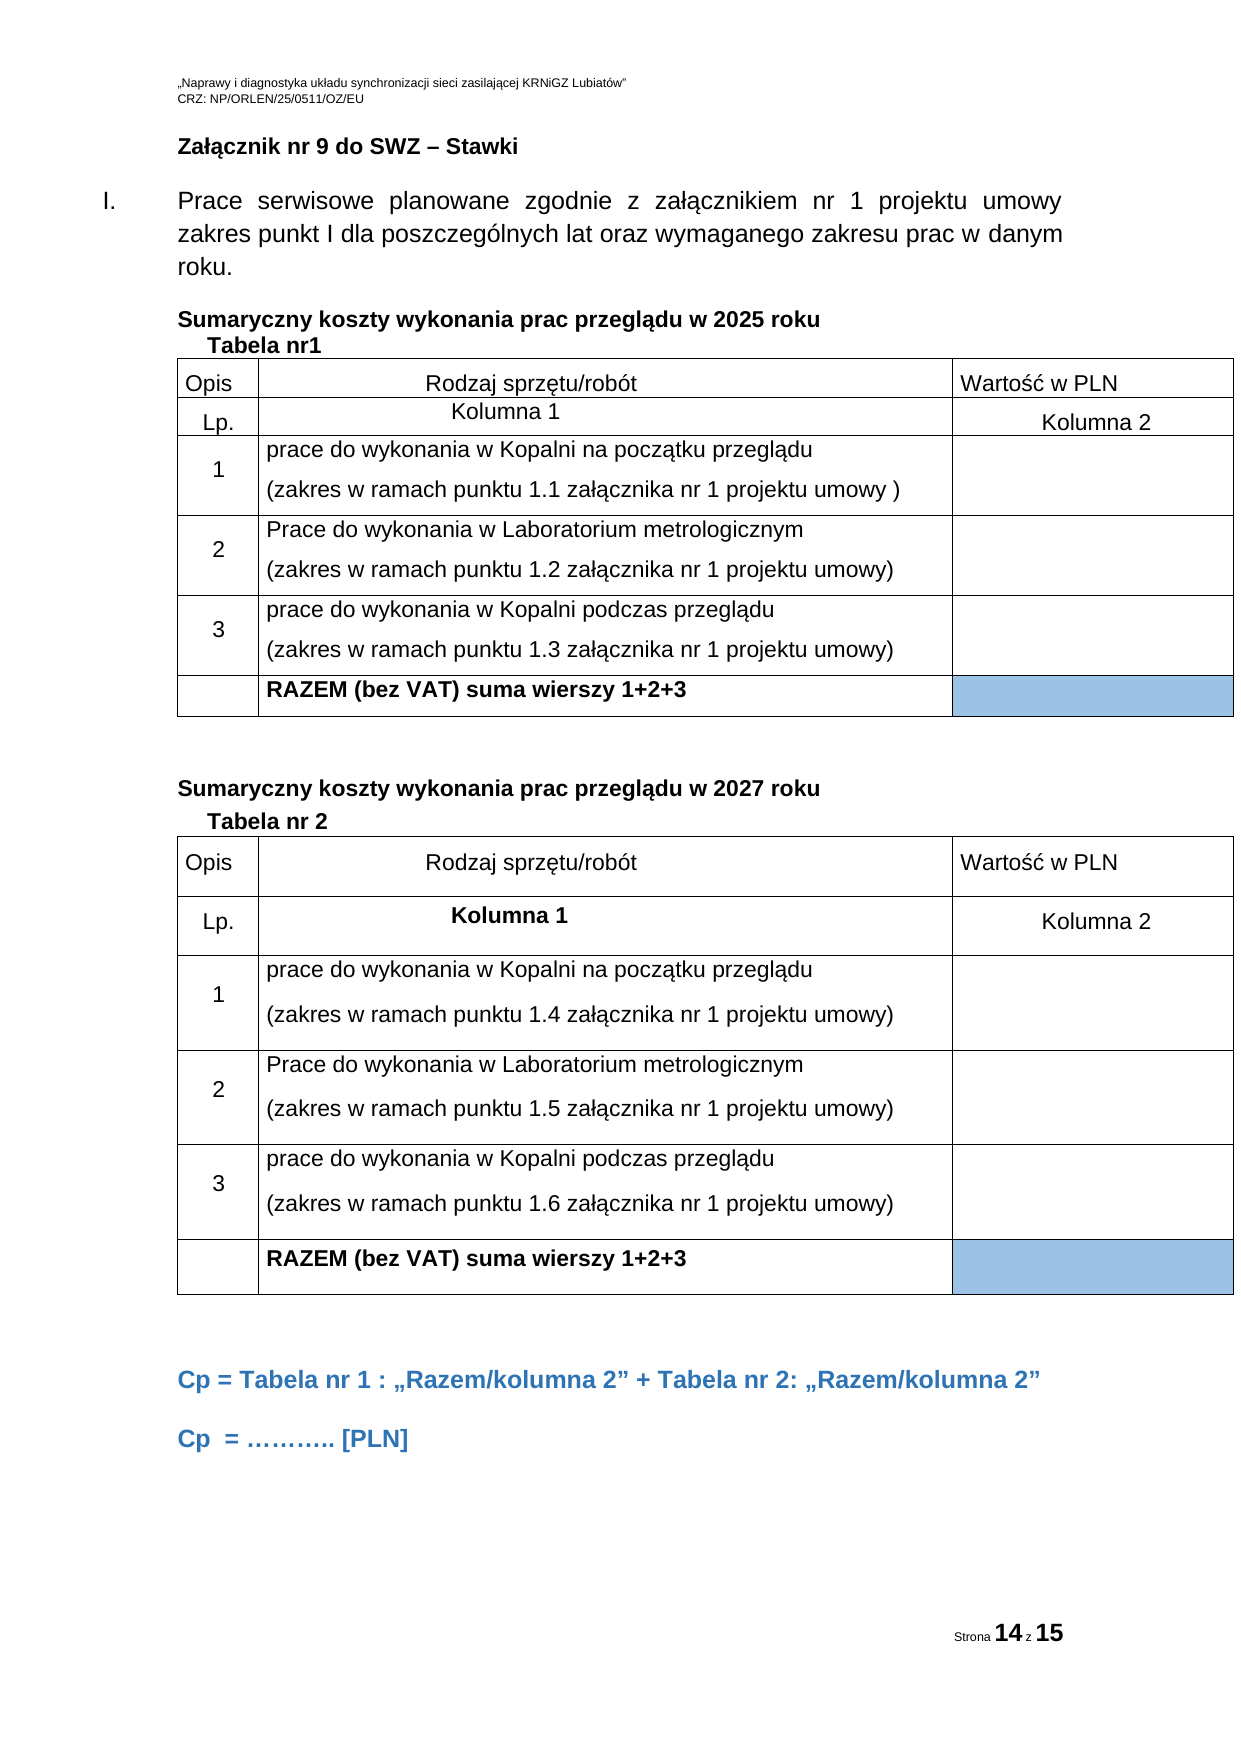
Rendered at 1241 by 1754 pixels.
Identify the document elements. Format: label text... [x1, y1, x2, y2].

table_header Opis [178, 837, 258, 896]
table_cell [953, 1051, 1233, 1144]
table_cell Prace do wykonania w Laboratorium metrologicznym (zakres w ramach punktu 1.5 załącznika nr 1 projektu umowy) [259, 1051, 952, 1144]
table_cell [953, 1240, 1233, 1294]
table_header Rodzaj sprzętu/robót [259, 837, 952, 896]
text Cp = Tabela nr 1 : „Razem/kolumna 2” + Tabela nr 2: „Razem/kolumna 2” [177, 1362, 1167, 1395]
table_cell [953, 956, 1233, 1050]
text Sumaryczny koszty wykonania prac przeglądu w 2025 roku [177, 306, 1063, 332]
table_cell Lp. [178, 398, 258, 435]
text Cp = ……….. [PLN] [177, 1424, 1063, 1453]
table_cell 3 [178, 596, 258, 675]
table_cell Kolumna 1 [259, 398, 952, 435]
table_header Opis [178, 359, 258, 397]
table_cell 1 [178, 956, 258, 1050]
text Tabela nr1 [177, 332, 1063, 358]
table_cell [953, 516, 1233, 595]
text Tabela nr 2 [177, 803, 1063, 836]
list Prace serwisowe planowane zgodnie z załącznikiem nr 1 projektu umowy zakres punkt I dla poszczególnych lat oraz wymaganego zakresu prac w danym roku. [102, 186, 1063, 280]
table_cell RAZEM (bez VAT) suma wierszy 1+2+3 [259, 1240, 952, 1294]
text Załącznik nr 9 do SWZ – Stawki [177, 133, 1063, 159]
table_cell Prace do wykonania w Laboratorium metrologicznym (zakres w ramach punktu 1.2 załącznika nr 1 projektu umowy) [259, 516, 952, 595]
table_cell 1 [178, 436, 258, 515]
table_cell prace do wykonania w Kopalni na początku przeglądu (zakres w ramach punktu 1.4 załącznika nr 1 projektu umowy) [259, 956, 952, 1050]
table_header Rodzaj sprzętu/robót [259, 359, 952, 397]
table_cell prace do wykonania w Kopalni podczas przeglądu (zakres w ramach punktu 1.6 załącznika nr 1 projektu umowy) [259, 1145, 952, 1239]
table_cell Kolumna 1 [259, 897, 952, 955]
table_cell [953, 596, 1233, 675]
table_cell [178, 1240, 258, 1294]
table_cell prace do wykonania w Kopalni na początku przeglądu (zakres w ramach punktu 1.1 załącznika nr 1 projektu umowy ) [259, 436, 952, 515]
table_header Wartość w PLN [953, 837, 1233, 896]
table_cell [178, 676, 258, 716]
text Sumaryczny koszty wykonania prac przeglądu w 2027 roku [177, 769, 1063, 803]
table_cell [953, 436, 1233, 515]
table_header Wartość w PLN [953, 359, 1233, 397]
table_cell RAZEM (bez VAT) suma wierszy 1+2+3 [259, 676, 952, 716]
table_cell [953, 676, 1233, 716]
table_cell 2 [178, 516, 258, 595]
table_cell Lp. [178, 897, 258, 955]
table_cell 3 [178, 1145, 258, 1239]
table_cell Kolumna 2 [953, 398, 1233, 435]
table_cell 2 [178, 1051, 258, 1144]
table_cell [953, 1145, 1233, 1239]
table_cell Kolumna 2 [953, 897, 1233, 955]
table_cell prace do wykonania w Kopalni podczas przeglądu (zakres w ramach punktu 1.3 załącznika nr 1 projektu umowy) [259, 596, 952, 675]
